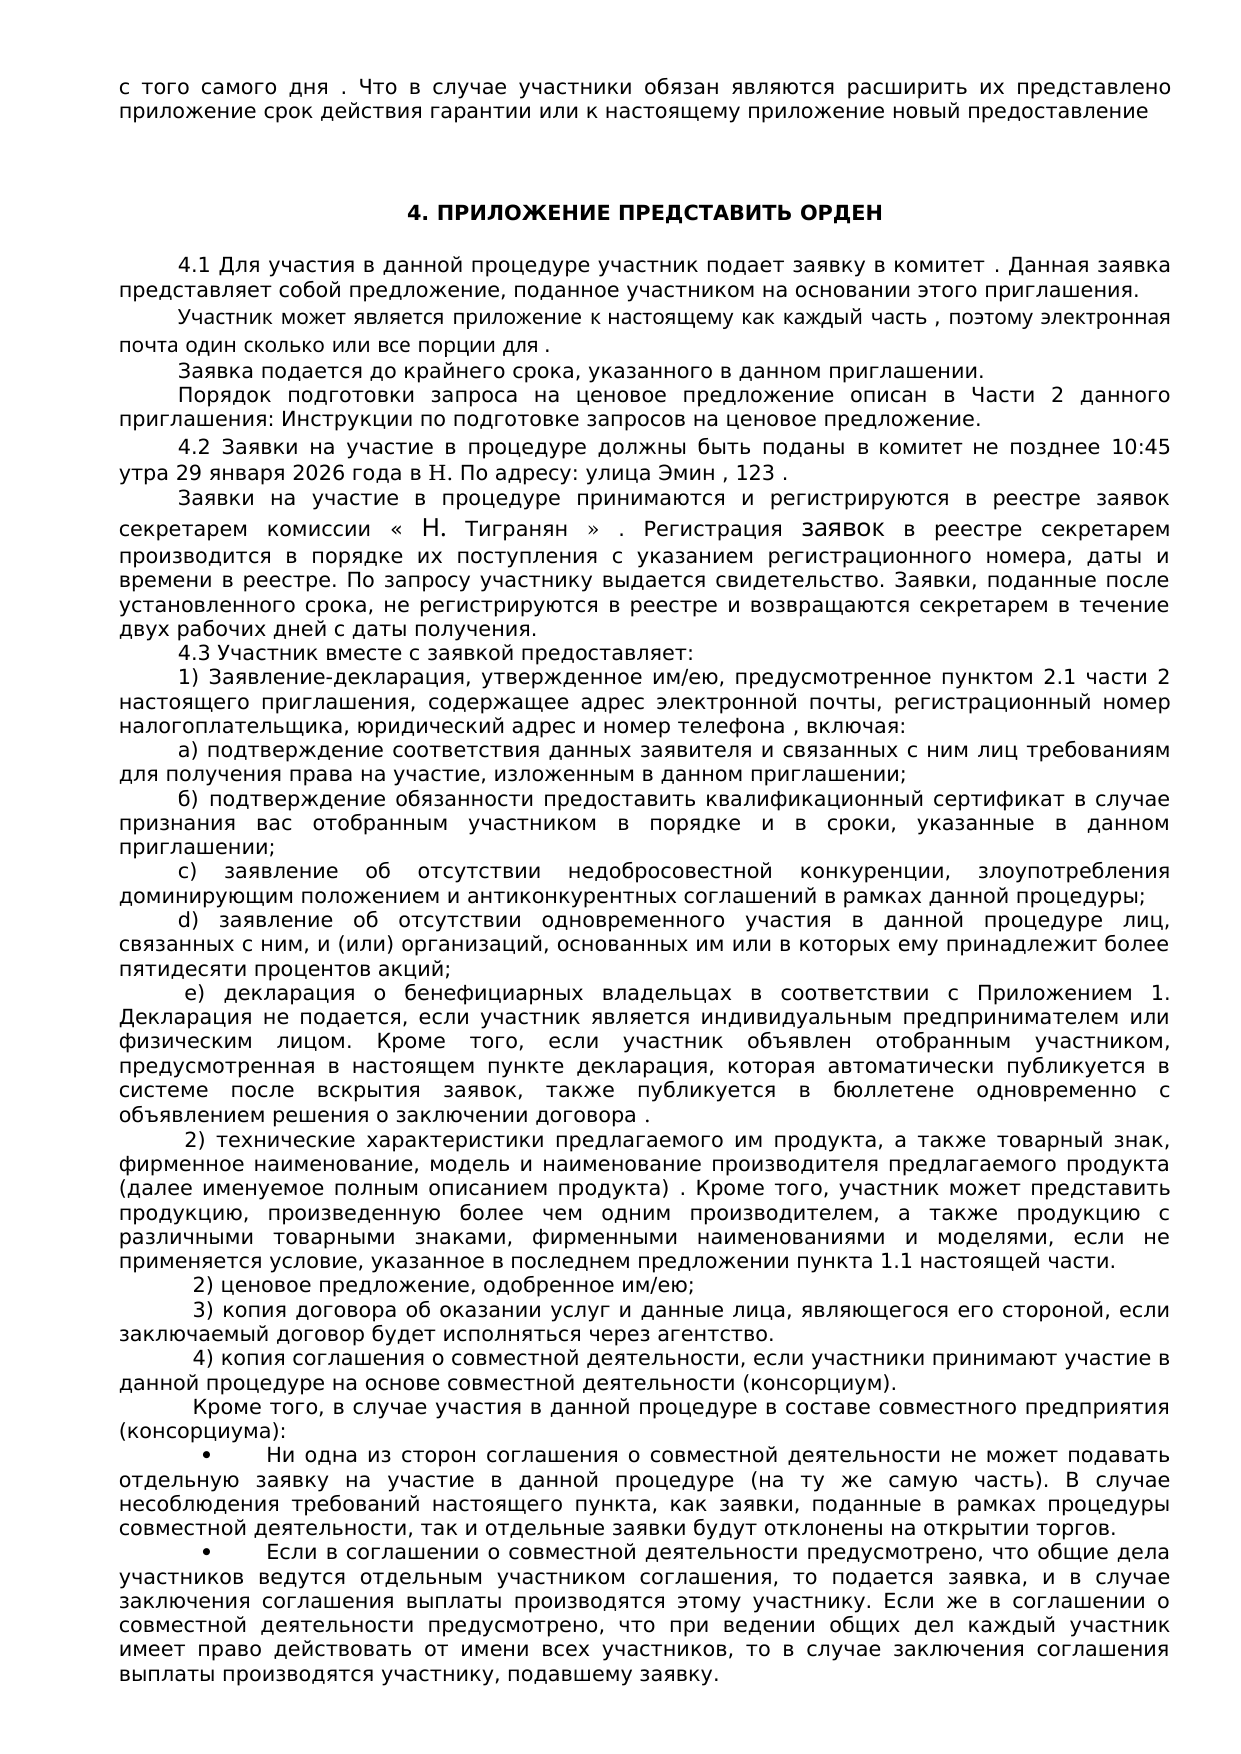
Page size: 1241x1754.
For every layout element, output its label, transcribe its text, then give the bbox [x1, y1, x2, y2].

text Кроме того, в случае участия в данной процедуре в составе совместного предприятия (консорциума): [118, 1395, 1171, 1443]
text 4) копия соглашения о совместной деятельности, если участники принимают участие в данной процедуре на основе совместной деятельности (консорциум). [118, 1346, 1171, 1395]
text Заявки на участие в процедуре принимаются и регистрируются в реестре заявок секретарем комиссии « Н. Тигранян » . Регистрация заявок в реестре секретарем производится в порядке их поступления с указанием регистрационного номера, даты и времени в реестре. По запросу участнику выдается свидетельство. Заявки, поданные после установленного срока, не регистрируются в реестре и возвращаются секретарем в течение двух рабочих дней с даты получения. [118, 486, 1171, 641]
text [118, 75, 1171, 123]
text e) декларация о бенефициарных владельцах в соответствии с Приложением 1. Декларация не подается, если участник является индивидуальным предпринимателем или физическим лицом. Кроме того, если участник объявлен отобранным участником, предусмотренная в настоящем пункте декларация, которая автоматически публикуется в системе после вскрытия заявок, также публикуется в бюллетене одновременно с объявлением решения о заключении договора . [118, 981, 1171, 1128]
text б) подтверждение обязанности предоставить квалификационный сертификат в случае признания вас отобранным участником в порядке и в сроки, указанные в данном приглашении; [118, 787, 1171, 859]
list Ни одна из сторон соглашения о совместной деятельности не может подавать отдельную заявку на участие в данной процедуре (на ту же самую часть). В случае несоблюдения требований настоящего пункта, как заявки, поданные в рамках процедуры совместной деятельности, так и отдельные заявки будут отклонены на открытии торгов. [118, 1443, 1171, 1540]
text 4.3 Участник вместе с заявкой предоставляет: [118, 641, 1171, 665]
text 4.2 Заявки на участие в процедуре должны быть поданы в комитет не позднее 10:45 утра 29 января 2026 года в H. По адресу: улица Эмин , 123 . [118, 432, 1171, 486]
list Если в соглашении о совместной деятельности предусмотрено, что общие дела участников ведутся отдельным участником соглашения, то подается заявка, и в случае заключения соглашения выплаты производятся этому участнику. Если же в соглашении о совместной деятельности предусмотрено, что при ведении общих дел каждый участник имеет право действовать от имени всех участников, то в случае заключения соглашения выплаты производятся участнику, подавшему заявку. [118, 1540, 1171, 1686]
text 2) ценовое предложение, одобренное им/ею; [118, 1273, 1171, 1298]
text Заявка подается до крайнего срока, указанного в данном приглашении. [118, 359, 1171, 383]
text 4.1 Для участия в данной процедуре участник подает заявку в комитет . Данная заявка представляет собой предложение, поданное участником на основании этого приглашения. [118, 253, 1171, 302]
text Участник может является приложение к настоящему как каждый часть , поэтому электронная почта один сколько или все порции для . [118, 302, 1171, 359]
text а) подтверждение соответствия данных заявителя и связанных с ним лиц требованиям для получения права на участие, изложенным в данном приглашении; [118, 738, 1171, 787]
text 1) Заявление-декларация, утвержденное им/ею, предусмотренное пунктом 2.1 части 2 настоящего приглашения, содержащее адрес электронной почты, регистрационный номер налогоплательщика, юридический адрес и номер телефона , включая: [118, 665, 1171, 738]
text 2) технические характеристики предлагаемого им продукта, а также товарный знак, фирменное наименование, модель и наименование производителя предлагаемого продукта (далее именуемое полным описанием продукта) . Кроме того, участник может представить продукцию, произведенную более чем одним производителем, а также продукцию с различными товарными знаками, фирменными наименованиями и моделями, если не применяется условие, указанное в последнем предложении пункта 1.1 настоящей части. [118, 1128, 1171, 1273]
text 3) копия договора об оказании услуг и данные лица, являющегося его стороной, если заключаемый договор будет исполняться через агентство. [118, 1298, 1171, 1346]
text d) заявление об отсутствии одновременного участия в данной процедуре лиц, связанных с ним, и (или) организаций, основанных им или в которых ему принадлежит более пятидесяти процентов акций; [118, 908, 1171, 981]
text 4. ПРИЛОЖЕНИЕ ПРЕДСТАВИТЬ ОРДЕН [118, 201, 1171, 225]
text Порядок подготовки запроса на ценовое предложение описан в Части 2 данного приглашения: Инструкции по подготовке запросов на ценовое предложение. [118, 383, 1171, 432]
text c) заявление об отсутствии недобросовестной конкуренции, злоупотребления доминирующим положением и антиконкурентных соглашений в рамках данной процедуры; [118, 859, 1171, 908]
